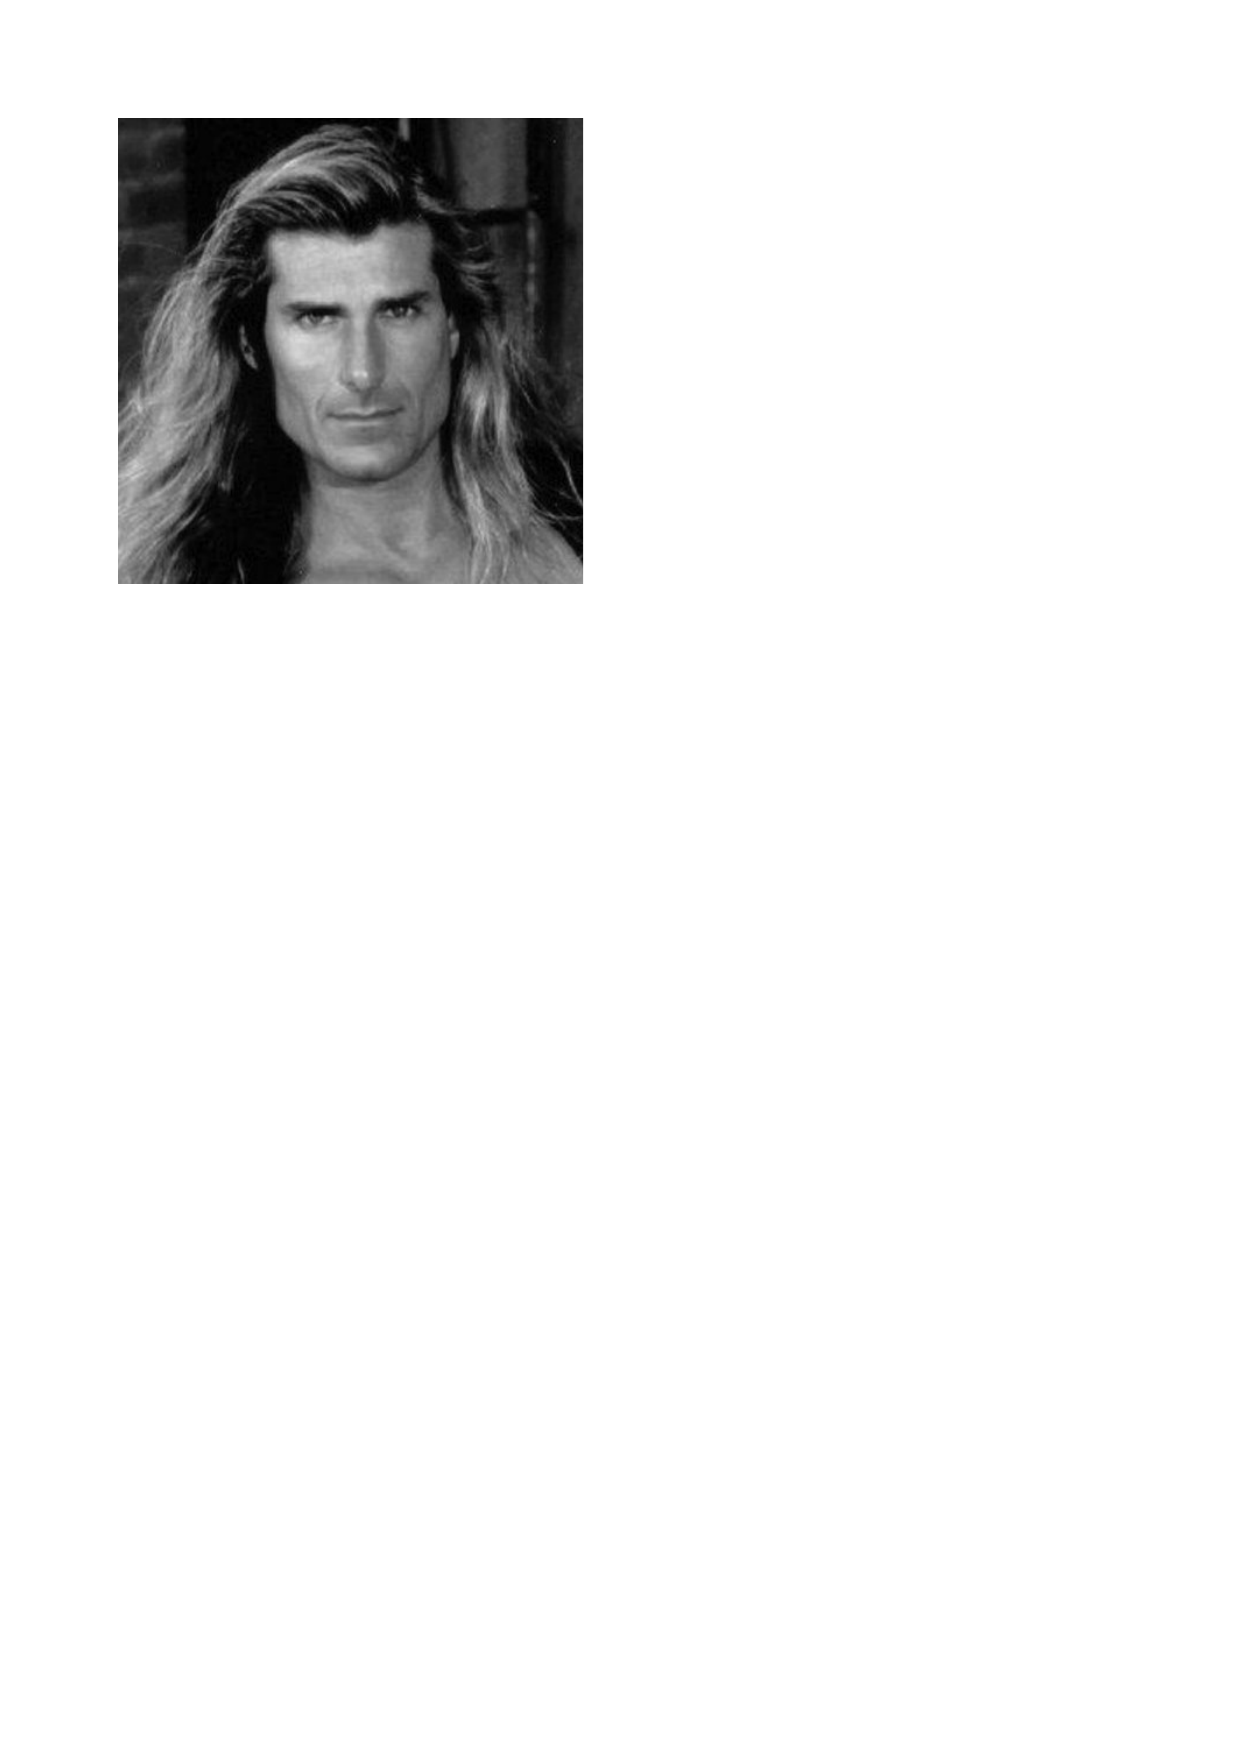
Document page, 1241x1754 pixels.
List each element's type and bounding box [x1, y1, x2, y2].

picture [118, 118, 584, 584]
